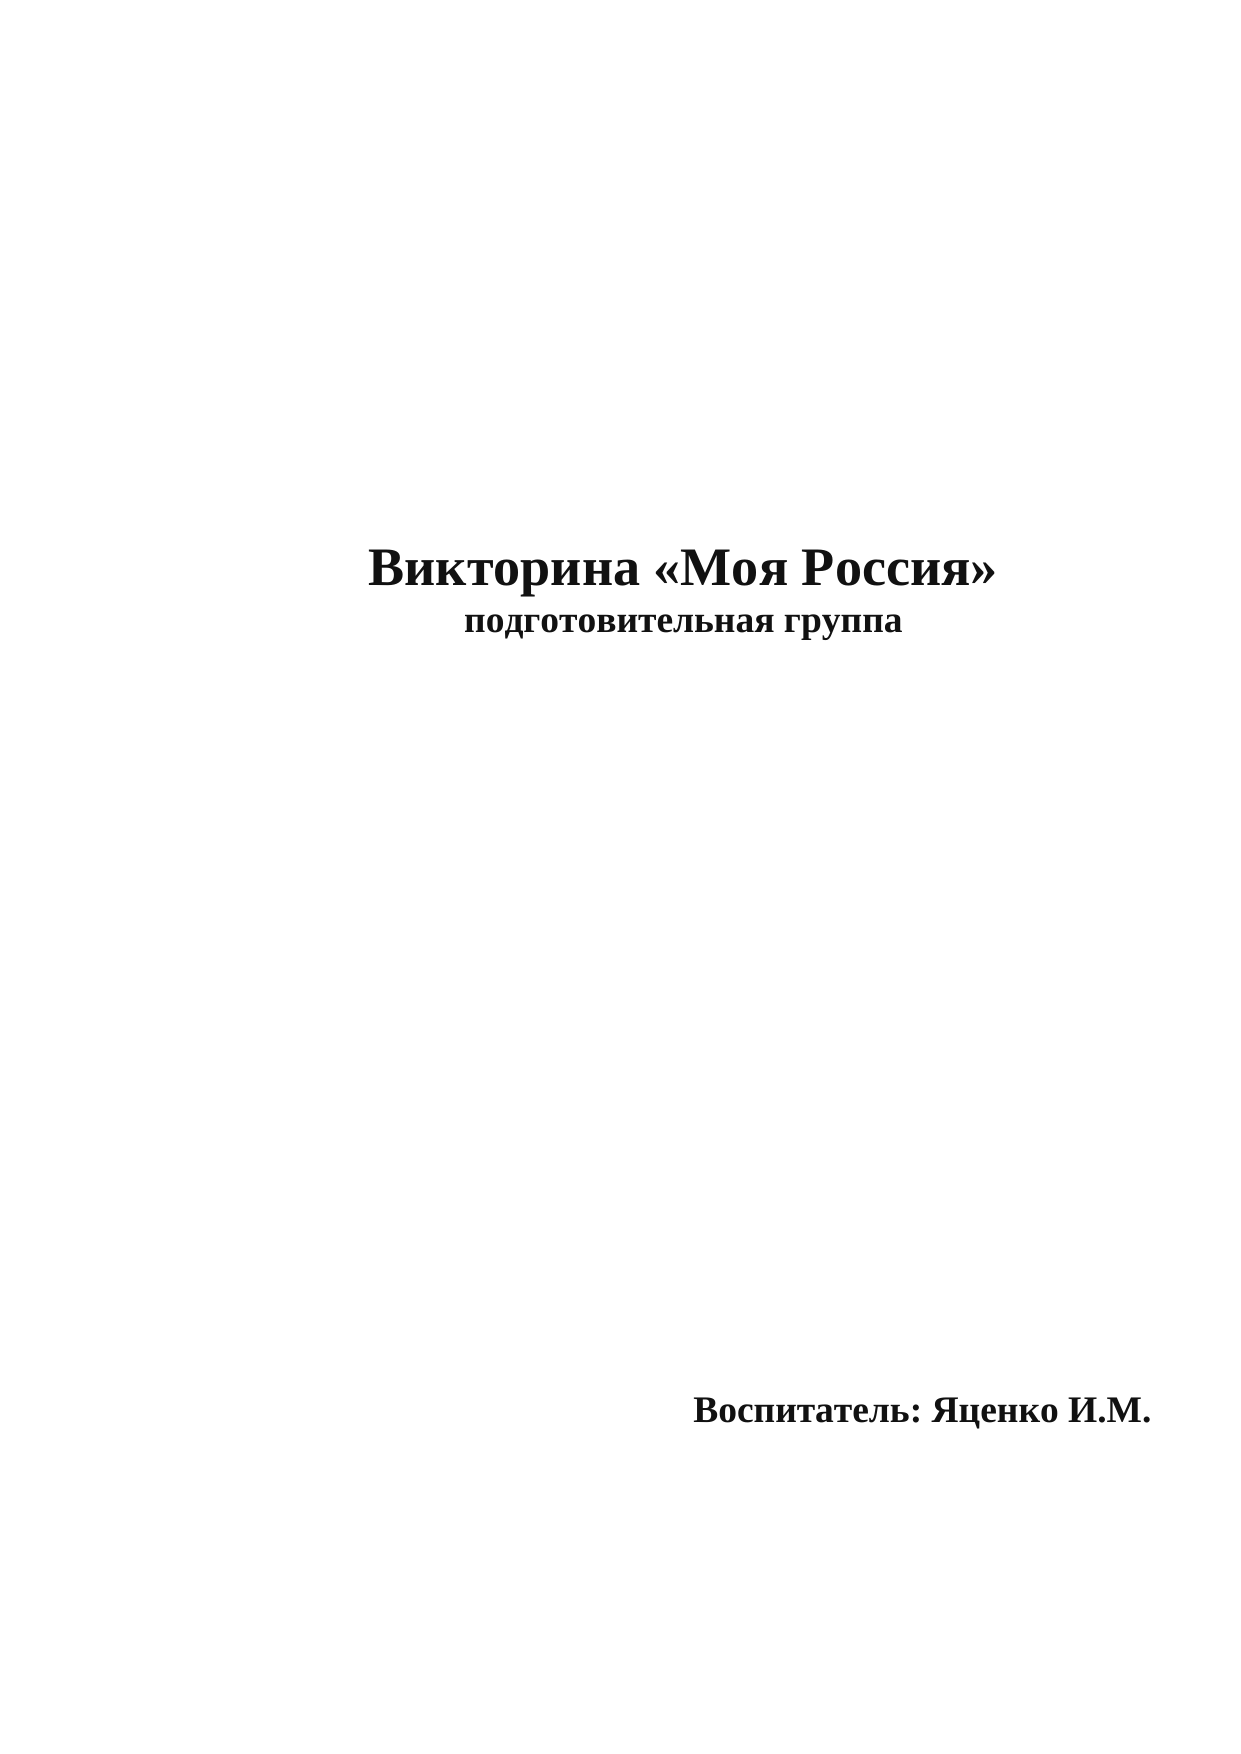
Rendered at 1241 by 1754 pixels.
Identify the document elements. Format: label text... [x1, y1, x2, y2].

text подготовительная группа [177, 597, 1152, 640]
text Воспитатель: Яценко И.М. [177, 1388, 1152, 1431]
text Викторина «Моя Россия» [177, 535, 1152, 597]
